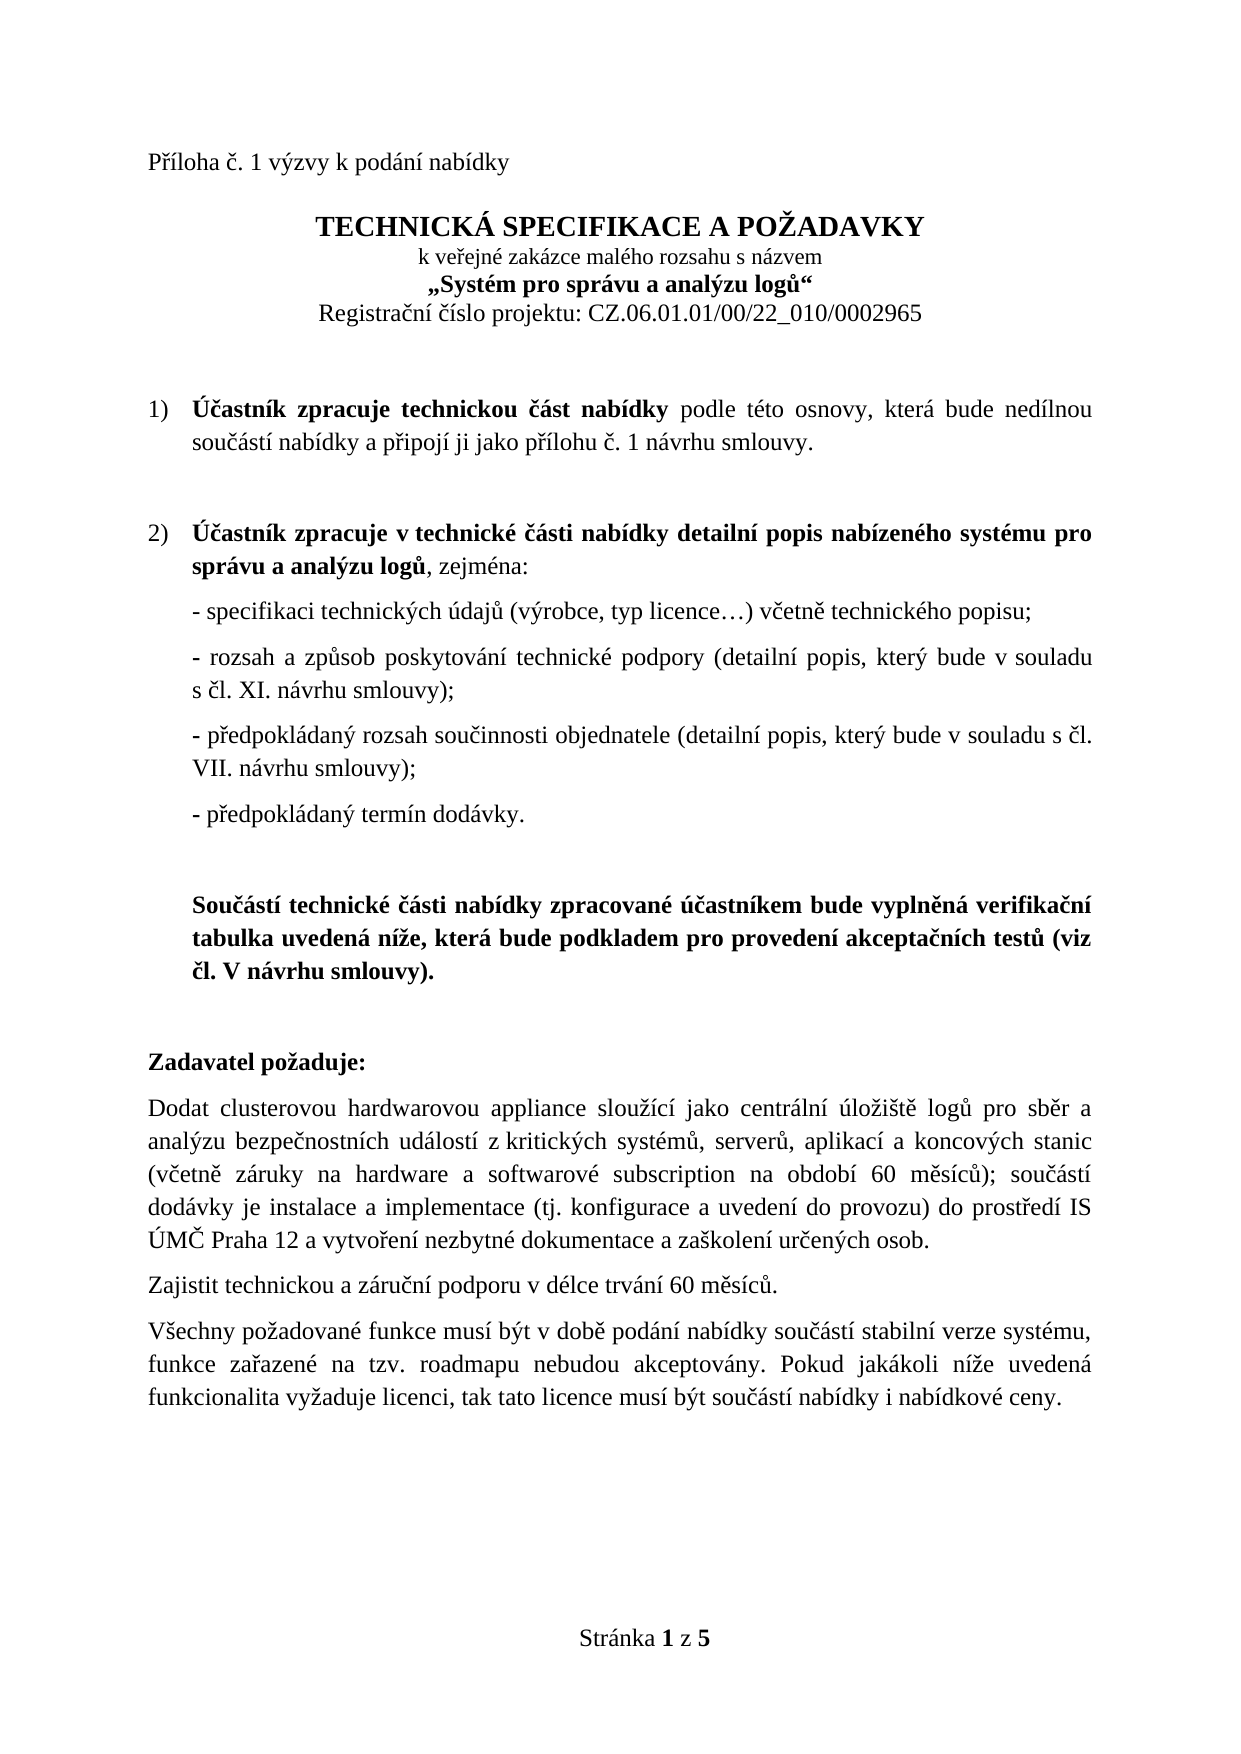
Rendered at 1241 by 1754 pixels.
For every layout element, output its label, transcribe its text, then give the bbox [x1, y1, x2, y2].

text k veřejné zakázce malého rozsahu s názvem „Systém pro správu a analýzu logů“ Registrační číslo projektu: CZ.06.01.01/00/22_010/0002965 [148, 243, 1093, 327]
text Součástí technické části nabídky zpracované účastníkem bude vyplněná verifikační tabulka uvedená níže, která bude podkladem pro provedení akceptačních testů (viz čl. V návrhu smlouvy). [192, 890, 1093, 985]
text Všechny požadované funkce musí být v době podání nabídky součástí stabilní verze systému, funkce zařazené na tzv. roadmapu nebudou akceptovány. Pokud jakákoli níže uvedená funkcionalita vyžaduje licenci, tak tato licence musí být součástí nabídky i nabídkové ceny. [148, 1316, 1093, 1411]
text TECHNICKÁ SPECIFIKACE A POŽADAVKY [148, 209, 1093, 243]
text Zajistit technickou a záruční podporu v délce trvání 60 měsíců. [148, 1270, 1093, 1299]
text - rozsah a způsob poskytování technické podpory (detailní popis, který bude v souladu s čl. XI. návrhu smlouvy); [192, 642, 1093, 703]
text - předpokládaný rozsah součinnosti objednatele (detailní popis, který bude v souladu s čl. VII. návrhu smlouvy); [192, 720, 1093, 782]
list Účastník zpracuje v technické části nabídky detailní popis nabízeného systému pro správu a analýzu logů, zejména: [148, 518, 1093, 579]
text Zadavatel požaduje: [148, 1047, 1093, 1076]
text Příloha č. 1 výzvy k podání nabídky [148, 148, 1093, 176]
text - předpokládaný termín dodávky. [192, 799, 1093, 828]
text Dodat clusterovou hardwarovou appliance sloužící jako centrální úložiště logů pro sběr a analýzu bezpečnostních událostí z kritických systémů, serverů, aplikací a koncových stanic (včetně záruky na hardware a softwarové subscription na období 60 měsíců); součástí dodávky je instalace a implementace (tj. konfigurace a uvedení do provozu) do prostředí IS ÚMČ Praha 12 a vytvoření nezbytné dokumentace a zaškolení určených osob. [148, 1093, 1093, 1253]
list Účastník zpracuje technickou část nabídky podle této osnovy, která bude nedílnou součástí nabídky a připojí ji jako přílohu č. 1 návrhu smlouvy. [148, 394, 1093, 455]
text - specifikaci technických údajů (výrobce, typ licence…) včetně technického popisu; [192, 596, 1093, 625]
